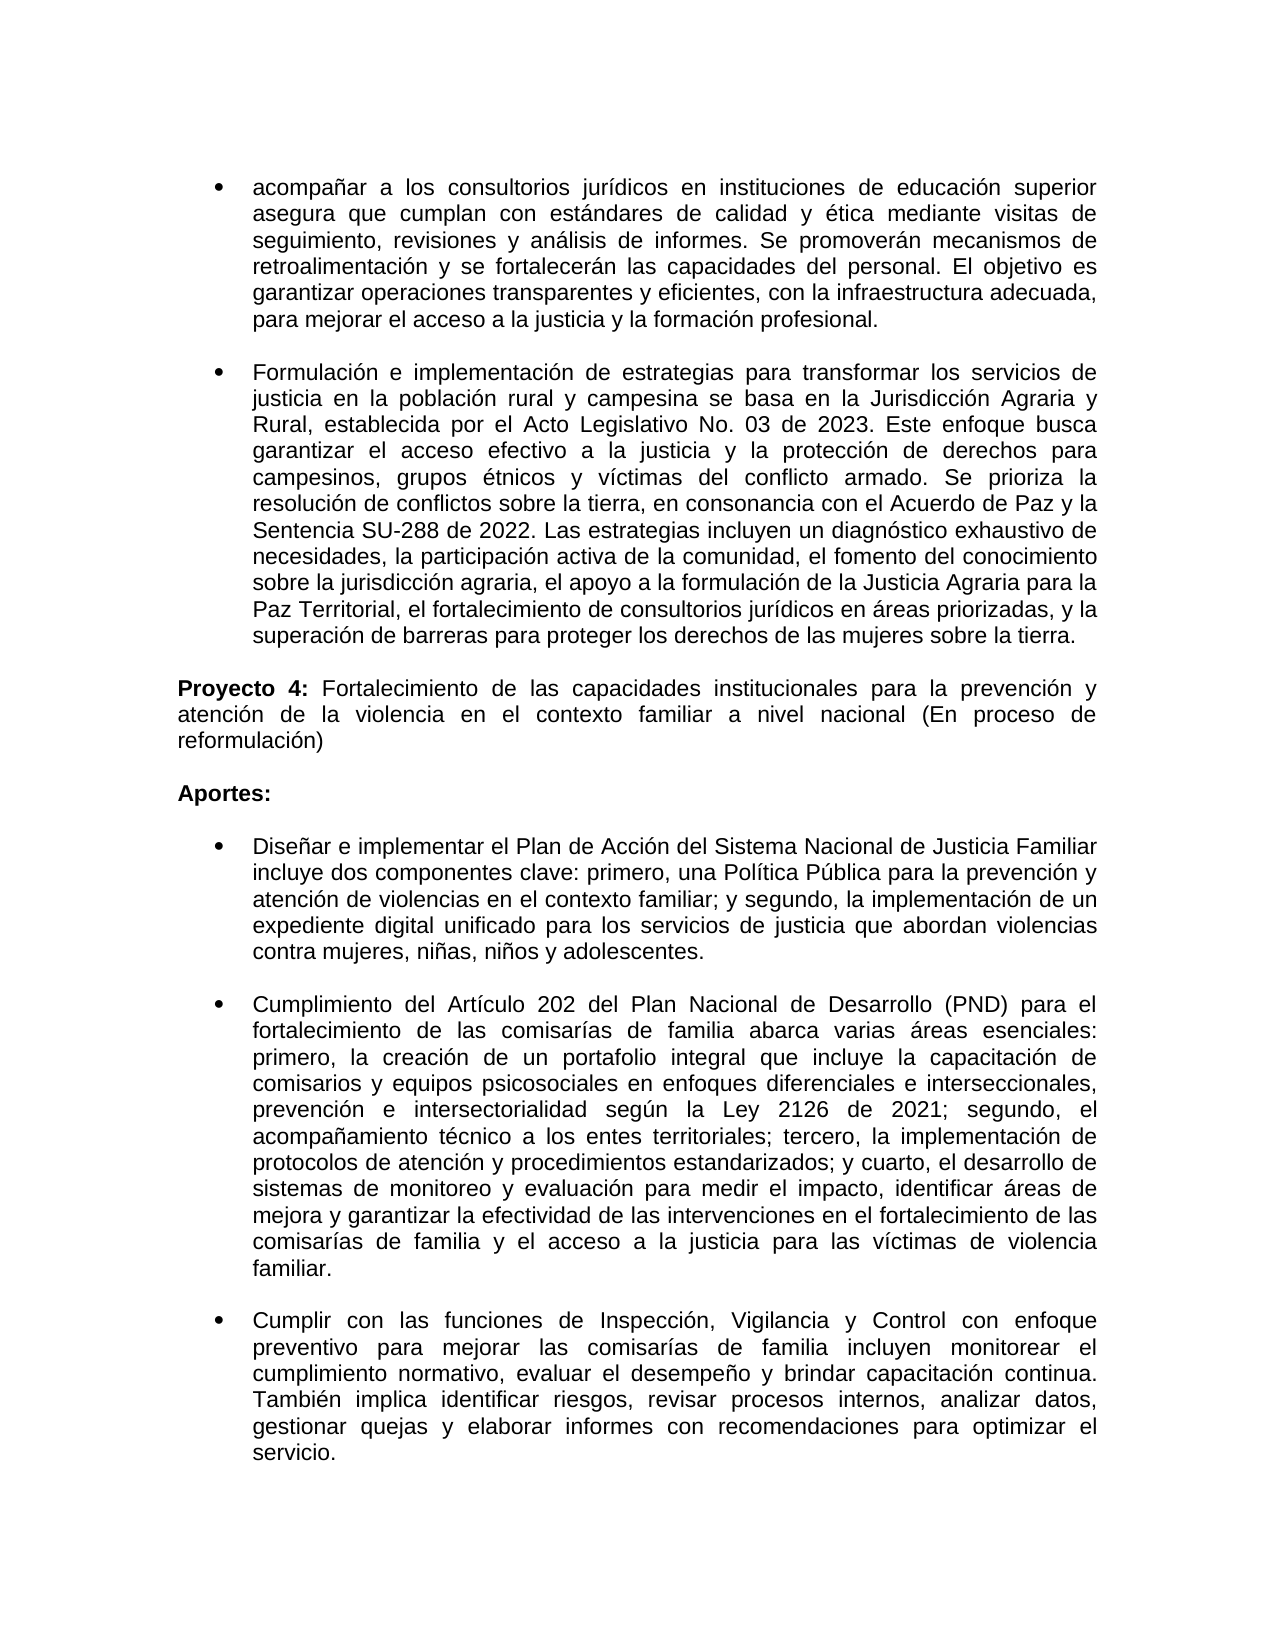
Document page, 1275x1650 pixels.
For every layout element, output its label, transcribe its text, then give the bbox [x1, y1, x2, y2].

list Cumplimiento del Artículo 202 del Plan Nacional de Desarrollo (PND) para el fortalecimiento de las comisarías de familia abarca varias áreas esenciales: primero, la creación de un portafolio integral que incluye la capacitación de comisarios y equipos psicosociales en enfoques diferenciales e interseccionales, prevención e intersectorialidad según la Ley 2126 de 2021; segundo, el acompañamiento técnico a los entes territoriales; tercero, la implementación de protocolos de atención y procedimientos estandarizados; y cuarto, el desarrollo de sistemas de monitoreo y evaluación para medir el impacto, identificar áreas de mejora y garantizar la efectividad de las intervenciones en el fortalecimiento de las comisarías de familia y el acceso a la justicia para las víctimas de violencia familiar. [215, 991, 1098, 1281]
list Formulación e implementación de estrategias para transformar los servicios de justicia en la población rural y campesina se basa en la Jurisdicción Agraria y Rural, establecida por el Acto Legislativo No. 03 de 2023. Este enfoque busca garantizar el acceso efectivo a la justicia y la protección de derechos para campesinos, grupos étnicos y víctimas del conflicto armado. Se prioriza la resolución de conflictos sobre la tierra, en consonancia con el Acuerdo de Paz y la Sentencia SU-288 de 2022. Las estrategias incluyen un diagnóstico exhaustivo de necesidades, la participación activa de la comunidad, el fomento del conocimiento sobre la jurisdicción agraria, el apoyo a la formulación de la Justicia Agraria para la Paz Territorial, el fortalecimiento de consultorios jurídicos en áreas priorizadas, y la superación de barreras para proteger los derechos de las mujeres sobre la tierra. [215, 358, 1098, 648]
text Aportes: [177, 780, 1098, 806]
text Proyecto 4: Fortalecimiento de las capacidades institucionales para la prevención y atención de la violencia en el contexto familiar a nivel nacional (En proceso de reformulación) [177, 675, 1098, 754]
list Diseñar e implementar el Plan de Acción del Sistema Nacional de Justicia Familiar incluye dos componentes clave: primero, una Política Pública para la prevención y atención de violencias en el contexto familiar; y segundo, la implementación de un expediente digital unificado para los servicios de justicia que abordan violencias contra mujeres, niñas, niños y adolescentes. [215, 833, 1098, 964]
list Cumplir con las funciones de Inspección, Vigilancia y Control con enfoque preventivo para mejorar las comisarías de familia incluyen monitorear el cumplimiento normativo, evaluar el desempeño y brindar capacitación continua. También implica identificar riesgos, revisar procesos internos, analizar datos, gestionar quejas y elaborar informes con recomendaciones para optimizar el servicio. [215, 1307, 1098, 1465]
list acompañar a los consultorios jurídicos en instituciones de educación superior asegura que cumplan con estándares de calidad y ética mediante visitas de seguimiento, revisiones y análisis de informes. Se promoverán mecanismos de retroalimentación y se fortalecerán las capacidades del personal. El objetivo es garantizar operaciones transparentes y eficientes, con la infraestructura adecuada, para mejorar el acceso a la justicia y la formación profesional. [215, 174, 1098, 332]
